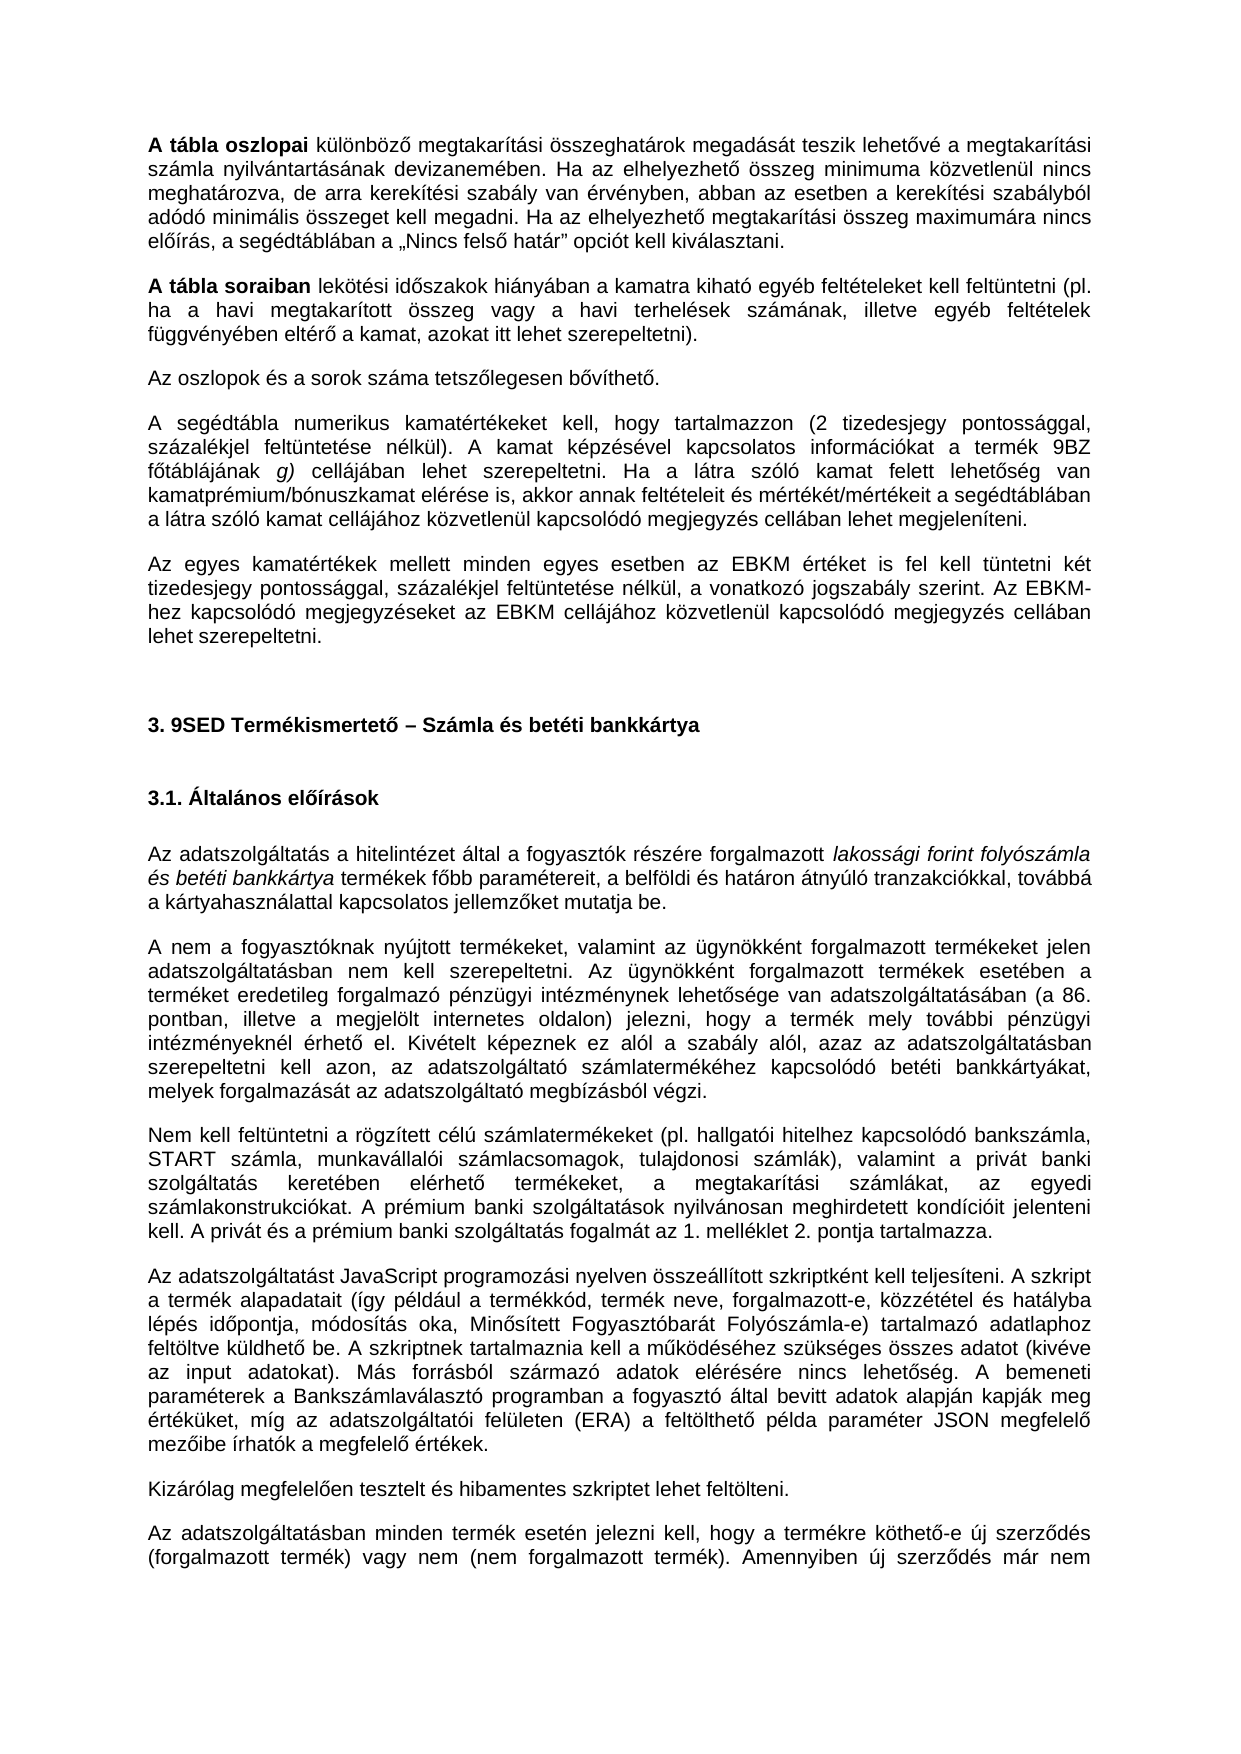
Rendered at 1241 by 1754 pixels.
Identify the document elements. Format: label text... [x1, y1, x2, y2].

text Az egyes kamatértékek mellett minden egyes esetben az EBKM értéket is fel kell tüntetni két tizedesjegy pontossággal, százalékjel feltüntetése nélkül, a vonatkozó jogszabály szerint. Az EBKM-hez kapcsolódó megjegyzéseket az EBKM cellájához közvetlenül kapcsolódó megjegyzés cellában lehet szerepeltetni. [148, 552, 1092, 647]
text Nem kell feltüntetni a rögzített célú számlatermékeket (pl. hallgatói hitelhez kapcsolódó bankszámla, START számla, munkavállalói számlacsomagok, tulajdonosi számlák), valamint a privát banki szolgáltatás keretében elérhető termékeket, a megtakarítási számlákat, az egyedi számlakonstrukciókat. A prémium banki szolgáltatások nyilvánosan meghirdetett kondícióit jelenteni kell. A privát és a prémium banki szolgáltatás fogalmát az 1. melléklet 2. pontja tartalmazza. [148, 1123, 1092, 1243]
text A segédtábla numerikus kamatértékeket kell, hogy tartalmazzon (2 tizedesjegy pontossággal, százalékjel feltüntetése nélkül). A kamat képzésével kapcsolatos információkat a termék 9BZ főtáblájának g) cellájában lehet szerepeltetni. Ha a látra szóló kamat felett lehetőség van kamatprémium/bónuszkamat elérése is, akkor annak feltételeit és mértékét/mértékeit a segédtáblában a látra szóló kamat cellájához közvetlenül kapcsolódó megjegyzés cellában lehet megjeleníteni. [148, 411, 1092, 531]
text A nem a fogyasztóknak nyújtott termékeket, valamint az ügynökként forgalmazott termékeket jelen adatszolgáltatásban nem kell szerepeltetni. Az ügynökként forgalmazott termékek esetében a terméket eredetileg forgalmazó pénzügyi intézménynek lehetősége van adatszolgáltatásában (a 86. pontban, illetve a megjelölt internetes oldalon) jelezni, hogy a termék mely további pénzügyi intézményeknél érhető el. Kivételt képeznek ez alól a szabály alól, azaz az adatszolgáltatásban szerepeltetni kell azon, az adatszolgáltató számlatermékéhez kapcsolódó betéti bankkártyákat, melyek forgalmazását az adatszolgáltató megbízásból végzi. [148, 935, 1092, 1102]
text Az adatszolgáltatást JavaScript programozási nyelven összeállított szkriptként kell teljesíteni. A szkript a termék alapadatait (így például a termékkód, termék neve, forgalmazott-e, közzététel és hatályba lépés időpontja, módosítás oka, Minősített Fogyasztóbarát Folyószámla-e) tartalmazó adatlaphoz feltöltve küldhető be. A szkriptnek tartalmaznia kell a működéséhez szükséges összes adatot (kivéve az input adatokat). Más forrásból származó adatok elérésére nincs lehetőség. A bemeneti paraméterek a Bankszámlaválasztó programban a fogyasztó által bevitt adatok alapján kapják meg értéküket, míg az adatszolgáltatói felületen (ERA) a feltölthető példa paraméter JSON megfelelő mezőibe írhatók a megfelelő értékek. [148, 1264, 1092, 1456]
subtitle 3. 9SED Termékismertető – Számla és betéti bankkártya [148, 713, 1092, 737]
text A tábla soraiban lekötési időszakok hiányában a kamatra kiható egyéb feltételeket kell feltüntetni (pl. ha a havi megtakarított összeg vagy a havi terhelések számának, illetve egyéb feltételek függvényében eltérő a kamat, azokat itt lehet szerepeltetni). [148, 273, 1092, 345]
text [148, 1521, 1092, 1569]
text Az adatszolgáltatás a hitelintézet által a fogyasztók részére forgalmazott lakossági forint folyószámla és betéti bankkártya termékek főbb paramétereit, a belföldi és határon átnyúló tranzakciókkal, továbbá a kártyahasználattal kapcsolatos jellemzőket mutatja be. [148, 842, 1092, 914]
text Kizárólag megfelelően tesztelt és hibamentes szkriptet lehet feltölteni. [148, 1476, 1092, 1500]
subtitle 3.1. Általános előírások [148, 786, 1092, 810]
text A tábla oszlopai különböző megtakarítási összeghatárok megadását teszik lehetővé a megtakarítási számla nyilvántartásának devizanemében. Ha az elhelyezhető összeg minimuma közvetlenül nincs meghatározva, de arra kerekítési szabály van érvényben, abban az esetben a kerekítési szabályból adódó minimális összeget kell megadni. Ha az elhelyezhető megtakarítási összeg maximumára nincs előírás, a segédtáblában a „Nincs felső határ” opciót kell kiválasztani. [148, 133, 1092, 253]
text Az oszlopok és a sorok száma tetszőlegesen bővíthető. [148, 366, 1092, 390]
